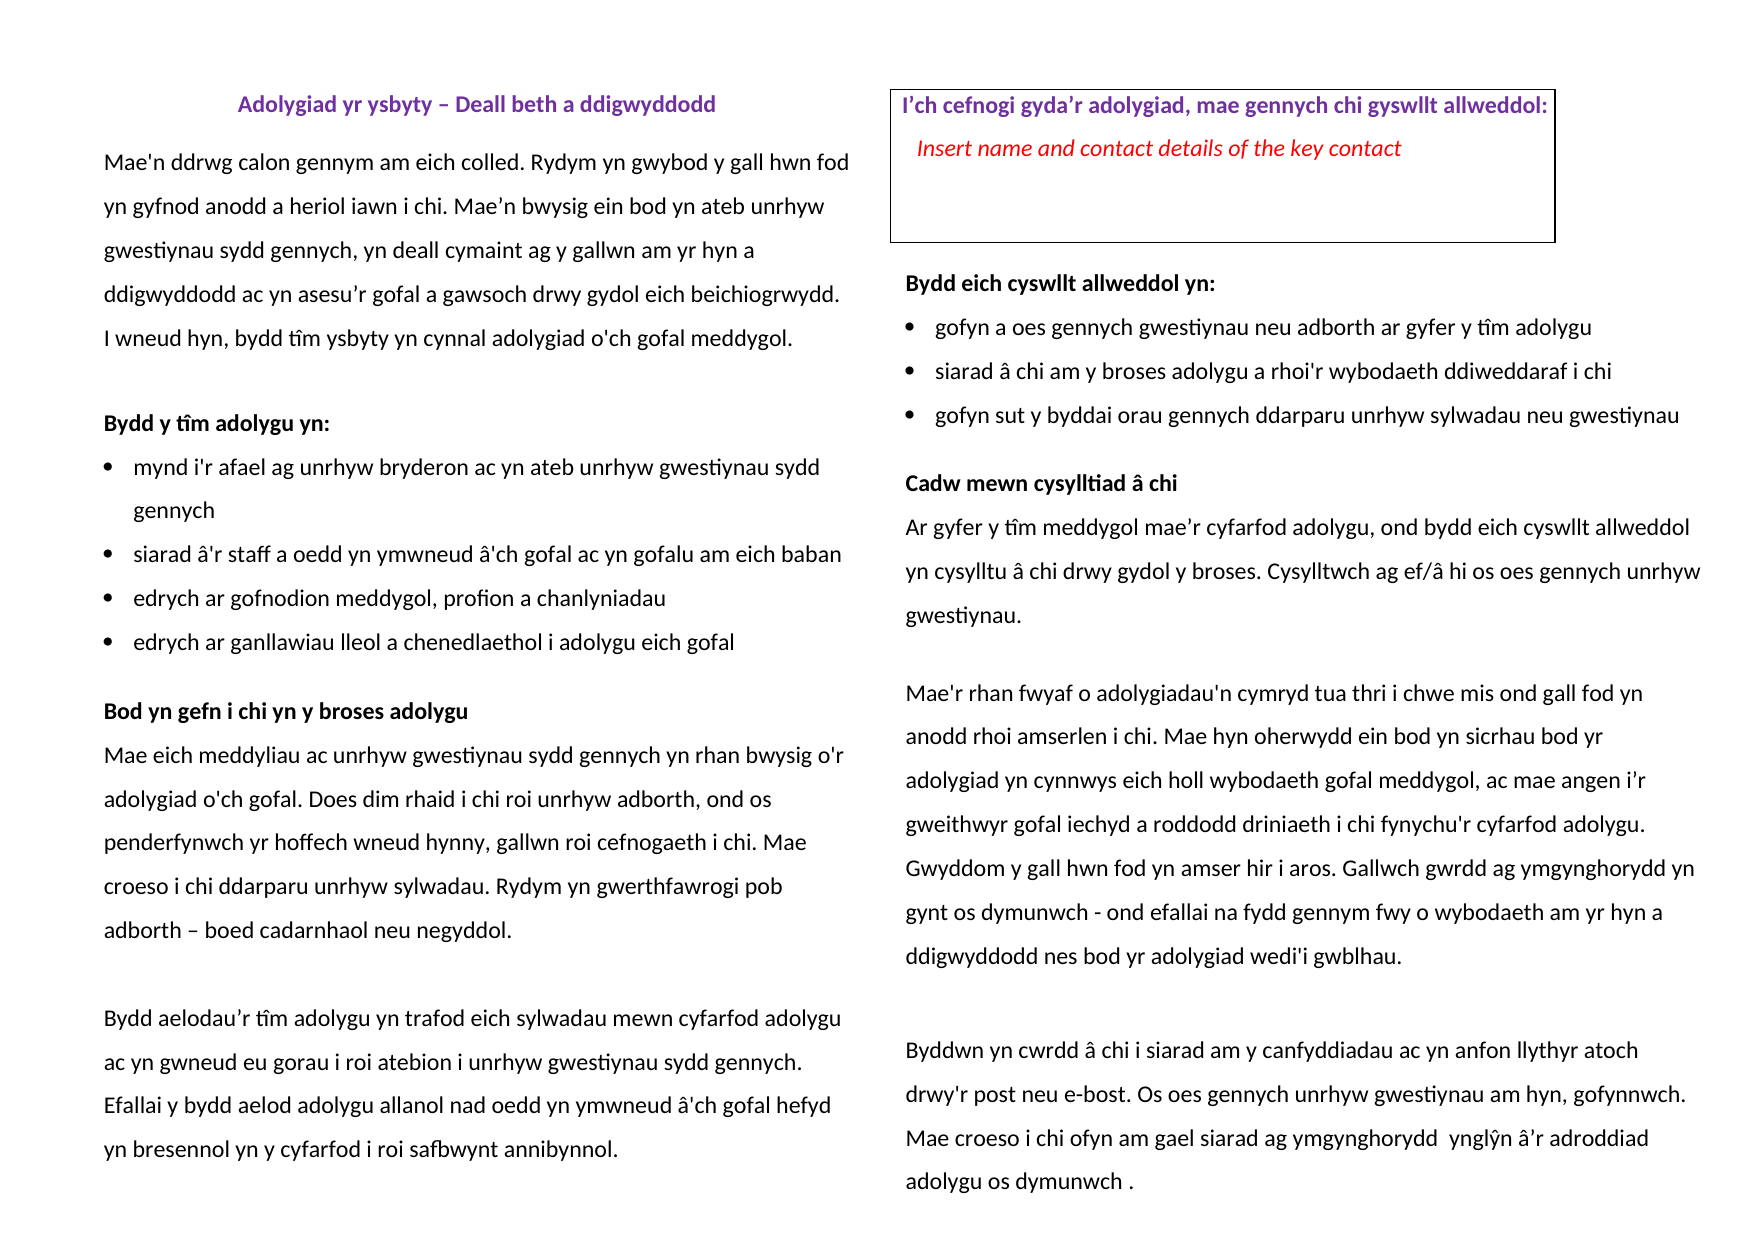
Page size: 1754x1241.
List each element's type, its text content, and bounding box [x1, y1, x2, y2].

list mynd i'r afael ag unrhyw bryderon ac yn ateb unrhyw gwestiynau sydd gennych [103, 452, 851, 525]
text Ar gyfer y tîm meddygol mae’r cyfarfod adolygu, ond bydd eich cyswllt allweddol yn cysylltu â chi drwy gydol y broses. Cysylltwch ag ef/â hi os oes gennych unrhyw gwestiynau. [905, 512, 1703, 629]
text Bydd eich cyswllt allweddol yn: [905, 268, 1703, 297]
list edrych ar gofnodion meddygol, profion a chanlyniadau [103, 583, 851, 612]
table_header I’ch cefnogi gyda’r adolygiad, mae gennych chi gyswllt allweddol: Insert name and contact details of the key contact [891, 90, 1554, 242]
list gofyn a oes gennych gwestiynau neu adborth ar gyfer y tîm adolygu [905, 312, 1703, 341]
list edrych ar ganllawiau lleol a chenedlaethol i adolygu eich gofal [103, 627, 851, 656]
text Byddwn yn cwrdd â chi i siarad am y canfyddiadau ac yn anfon llythyr atoch drwy'r post neu e-bost. Os oes gennych unrhyw gwestiynau am hyn, gofynnwch. Mae croeso i chi ofyn am gael siarad ag ymgynghorydd ynglŷn â’r adroddiad adolygu os dymunwch . [905, 1035, 1703, 1196]
text Bod yn gefn i chi yn y broses adolygu [103, 696, 851, 725]
list siarad â chi am y broses adolygu a rhoi'r wybodaeth ddiweddaraf i chi [905, 356, 1703, 385]
text Mae'r rhan fwyaf o adolygiadau'n cymryd tua thri i chwe mis ond gall fod yn anodd rhoi amserlen i chi. Mae hyn oherwydd ein bod yn sicrhau bod yr adolygiad yn cynnwys eich holl wybodaeth gofal meddygol, ac mae angen i’r gweithwyr gofal iechyd a roddodd driniaeth i chi fynychu'r cyfarfod adolygu. Gwyddom y gall hwn fod yn amser hir i aros. Gallwch gwrdd ag ymgynghorydd yn gynt os dymunwch - ond efallai na fydd gennym fwy o wybodaeth am yr hyn a ddigwyddodd nes bod yr adolygiad wedi'i gwblhau. [905, 678, 1703, 970]
text Adolygiad yr ysbyty – Deall beth a ddigwyddodd [103, 89, 851, 118]
text Bydd aelodau’r tîm adolygu yn trafod eich sylwadau mewn cyfarfod adolygu ac yn gwneud eu gorau i roi atebion i unrhyw gwestiynau sydd gennych. Efallai y bydd aelod adolygu allanol nad oedd yn ymwneud â'ch gofal hefyd yn bresennol yn y cyfarfod i roi safbwynt annibynnol. [103, 1003, 851, 1164]
text Mae'n ddrwg calon gennym am eich colled. Rydym yn gwybod y gall hwn fod yn gyfnod anodd a heriol iawn i chi. Mae’n bwysig ein bod yn ateb unrhyw gwestiynau sydd gennych, yn deall cymaint ag y gallwn am yr hyn a ddigwyddodd ac yn asesu’r gofal a gawsoch drwy gydol eich beichiogrwydd. I wneud hyn, bydd tîm ysbyty yn cynnal adolygiad o'ch gofal meddygol. [103, 147, 851, 352]
text Cadw mewn cysylltiad â chi [905, 468, 1703, 498]
text Bydd y tîm adolygu yn: [103, 408, 851, 437]
text Mae eich meddyliau ac unrhyw gwestiynau sydd gennych yn rhan bwysig o'r adolygiad o'ch gofal. Does dim rhaid i chi roi unrhyw adborth, ond os penderfynwch yr hoffech wneud hynny, gallwn roi cefnogaeth i chi. Mae croeso i chi ddarparu unrhyw sylwadau. Rydym yn gwerthfawrogi pob adborth – boed cadarnhaol neu negyddol. [103, 740, 851, 944]
list gofyn sut y byddai orau gennych ddarparu unrhyw sylwadau neu gwestiynau [905, 400, 1703, 429]
list siarad â'r staff a oedd yn ymwneud â'ch gofal ac yn gofalu am eich baban [103, 539, 851, 569]
